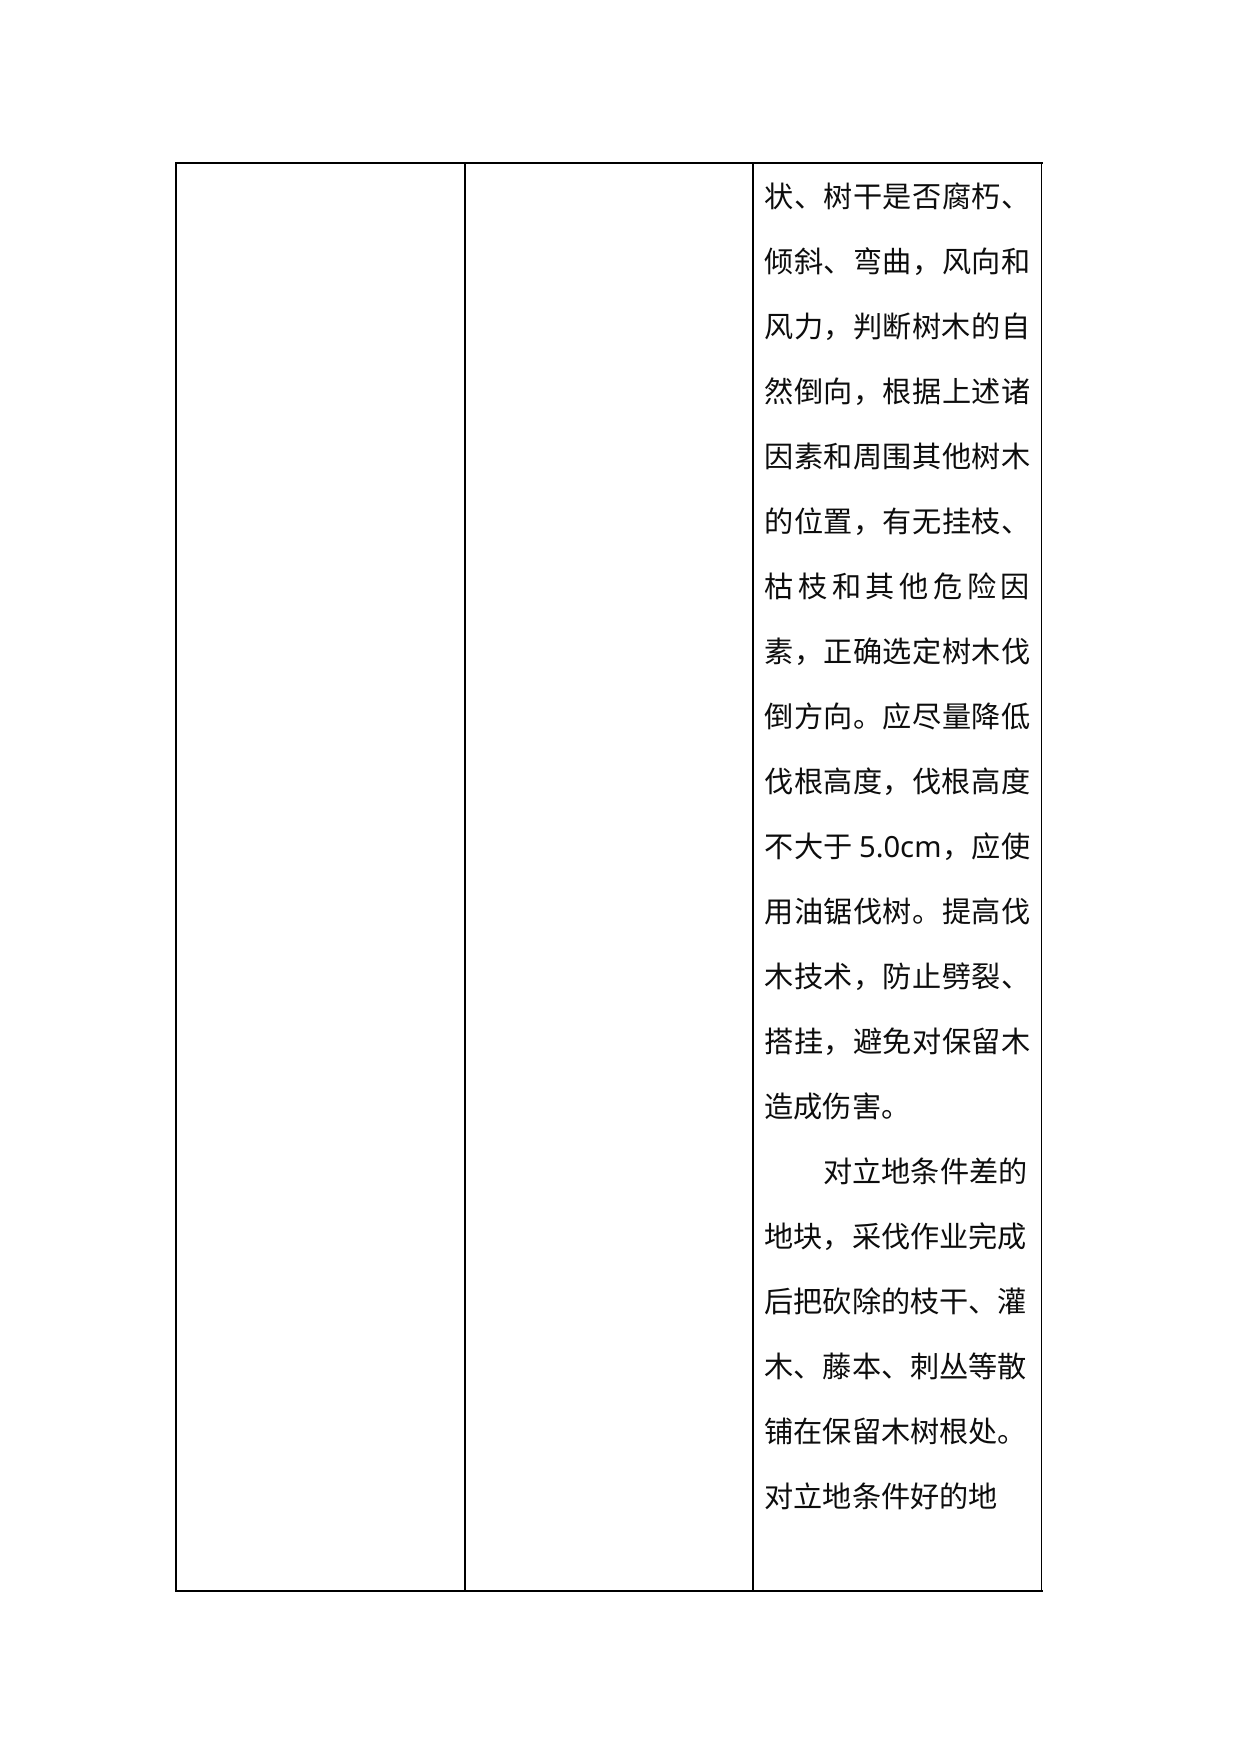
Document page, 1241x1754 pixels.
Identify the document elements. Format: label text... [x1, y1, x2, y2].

table_cell [466, 164, 752, 1590]
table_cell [754, 164, 1041, 1590]
table_cell 1 [177, 164, 464, 1590]
